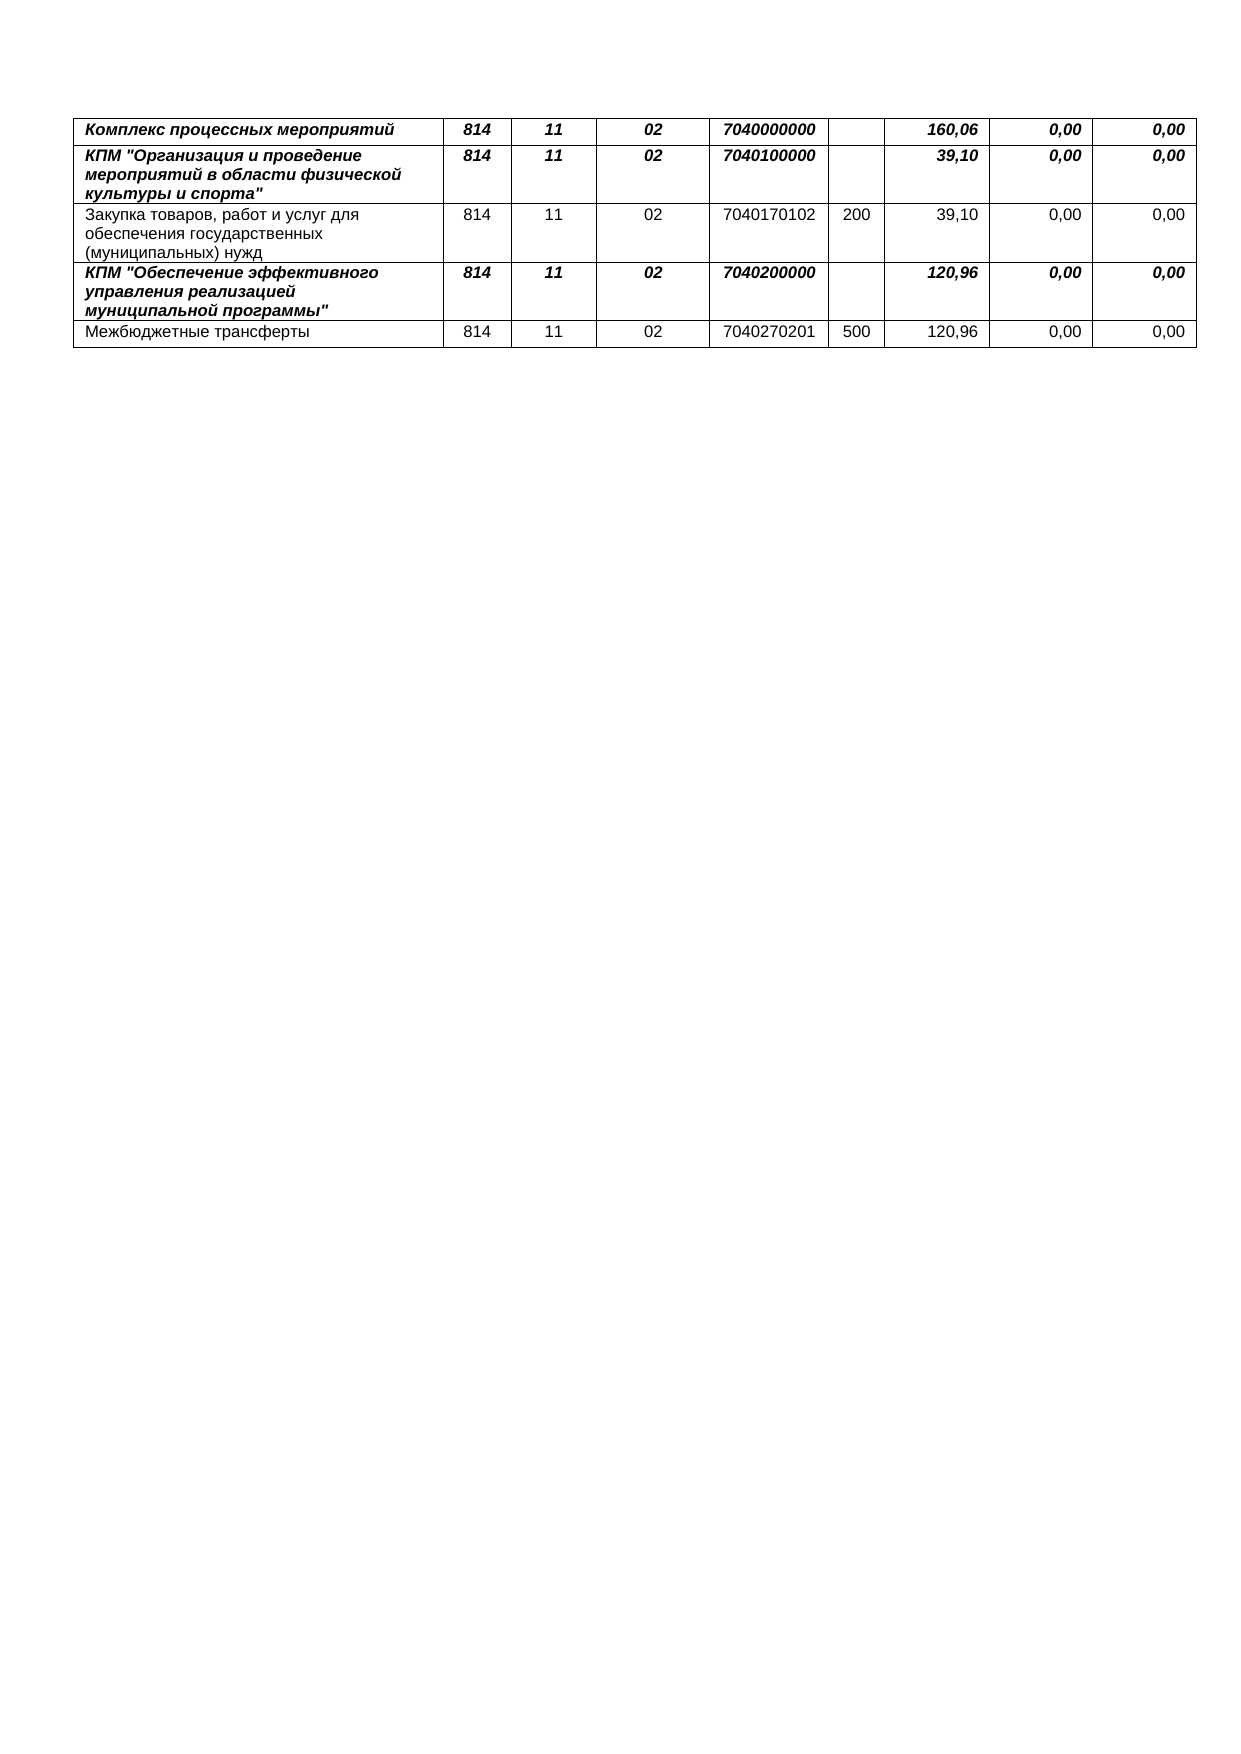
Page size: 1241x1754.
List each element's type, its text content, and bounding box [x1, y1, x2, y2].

table_cell 02 [597, 146, 709, 203]
table_cell Комплекс процессных мероприятий [74, 119, 443, 145]
table_cell 0,00 [990, 321, 1092, 347]
table_cell 814 [444, 146, 511, 203]
table_cell 500 [829, 321, 884, 347]
table_cell 7040270201 [710, 321, 828, 347]
table_cell 02 [597, 204, 709, 262]
table_cell 0,00 [990, 263, 1092, 320]
table_cell 11 [512, 119, 596, 145]
table_cell Межбюджетные трансферты [74, 321, 443, 347]
table_cell 120,96 [885, 321, 989, 347]
table_cell 7040100000 [710, 146, 828, 203]
table_cell Закупка товаров, работ и услуг для обеспечения государственных (муниципальных) нужд [74, 204, 443, 262]
table_cell 39,10 [885, 204, 989, 262]
table_cell 160,06 [885, 119, 989, 145]
table_cell 814 [444, 119, 511, 145]
table_cell 02 [597, 321, 709, 347]
table_cell 02 [597, 119, 709, 145]
table_cell 0,00 [1093, 204, 1196, 262]
table_cell 39,10 [885, 146, 989, 203]
table_cell 02 [597, 263, 709, 320]
table_cell [829, 119, 884, 145]
table_cell 7040170102 [710, 204, 828, 262]
table_cell [829, 263, 884, 320]
table_cell 0,00 [990, 146, 1092, 203]
table_cell 7040200000 [710, 263, 828, 320]
table_cell 814 [444, 321, 511, 347]
table_cell КПМ "Обеспечение эффективного управления реализацией муниципальной программы" [74, 263, 443, 320]
table_cell 11 [512, 321, 596, 347]
table_cell КПМ "Организация и проведение мероприятий в области физической культуры и спорта" [74, 146, 443, 203]
table_cell 0,00 [1093, 119, 1196, 145]
table_cell 200 [829, 204, 884, 262]
table_cell 0,00 [1093, 146, 1196, 203]
table_cell 814 [444, 204, 511, 262]
table_cell 0,00 [1093, 321, 1196, 347]
table_cell 7040000000 [710, 119, 828, 145]
table_cell 11 [512, 146, 596, 203]
table_cell 120,96 [885, 263, 989, 320]
table_cell 0,00 [990, 119, 1092, 145]
table_cell 11 [512, 263, 596, 320]
table_cell 0,00 [1093, 263, 1196, 320]
table_cell 11 [512, 204, 596, 262]
table_cell 0,00 [990, 204, 1092, 262]
table_cell 814 [444, 263, 511, 320]
table_cell [829, 146, 884, 203]
